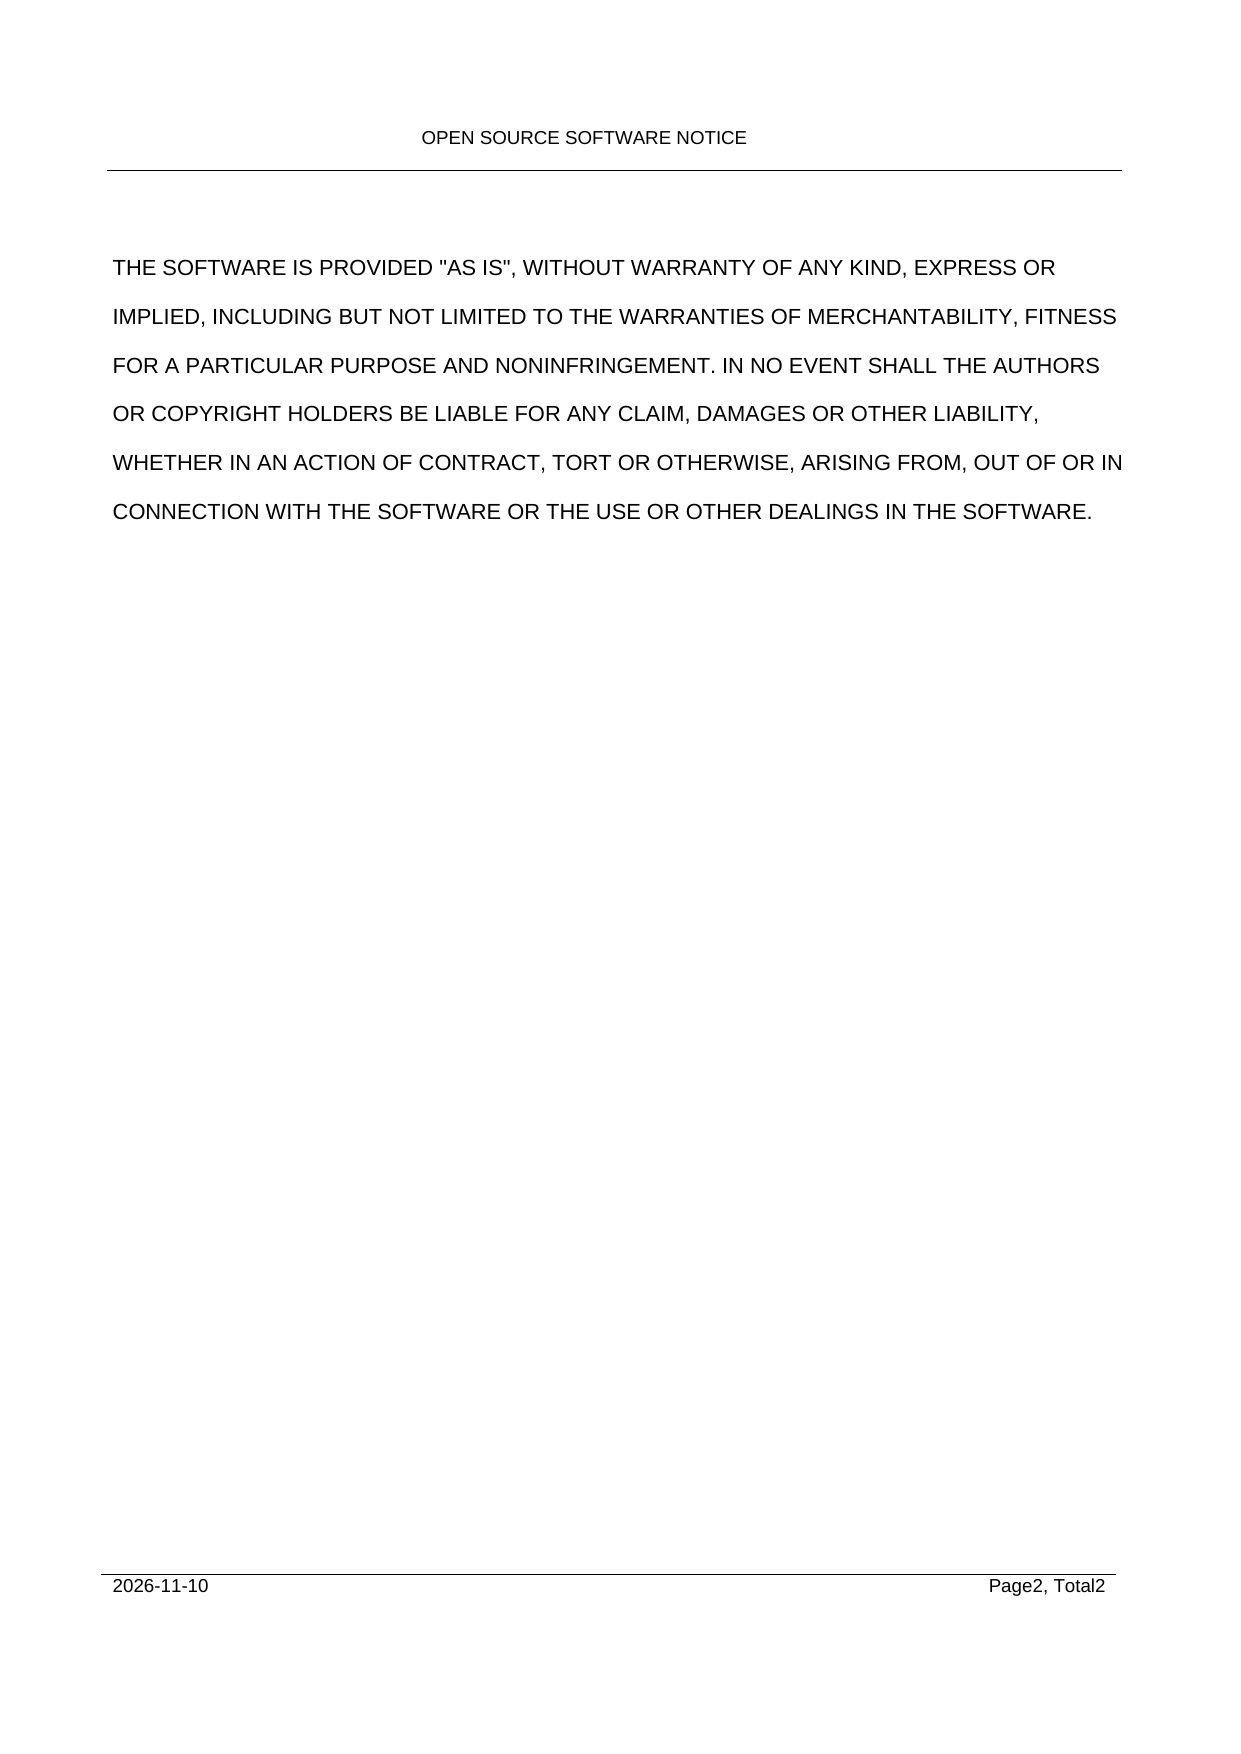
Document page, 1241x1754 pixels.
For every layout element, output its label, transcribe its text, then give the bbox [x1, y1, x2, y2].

text THE SOFTWARE IS PROVIDED "AS IS", WITHOUT WARRANTY OF ANY KIND, EXPRESS OR IMPLIED, INCLUDING BUT NOT LIMITED TO THE WARRANTIES OF MERCHANTABILITY, FITNESS FOR A PARTICULAR PURPOSE AND NONINFRINGEMENT. IN NO EVENT SHALL THE AUTHORS OR COPYRIGHT HOLDERS BE LIABLE FOR ANY CLAIM, DAMAGES OR OTHER LIABILITY, WHETHER IN AN ACTION OF CONTRACT, TORT OR OTHERWISE, ARISING FROM, OUT OF OR IN CONNECTION WITH THE SOFTWARE OR THE USE OR OTHER DEALINGS IN THE SOFTWARE. [112, 251, 1128, 528]
